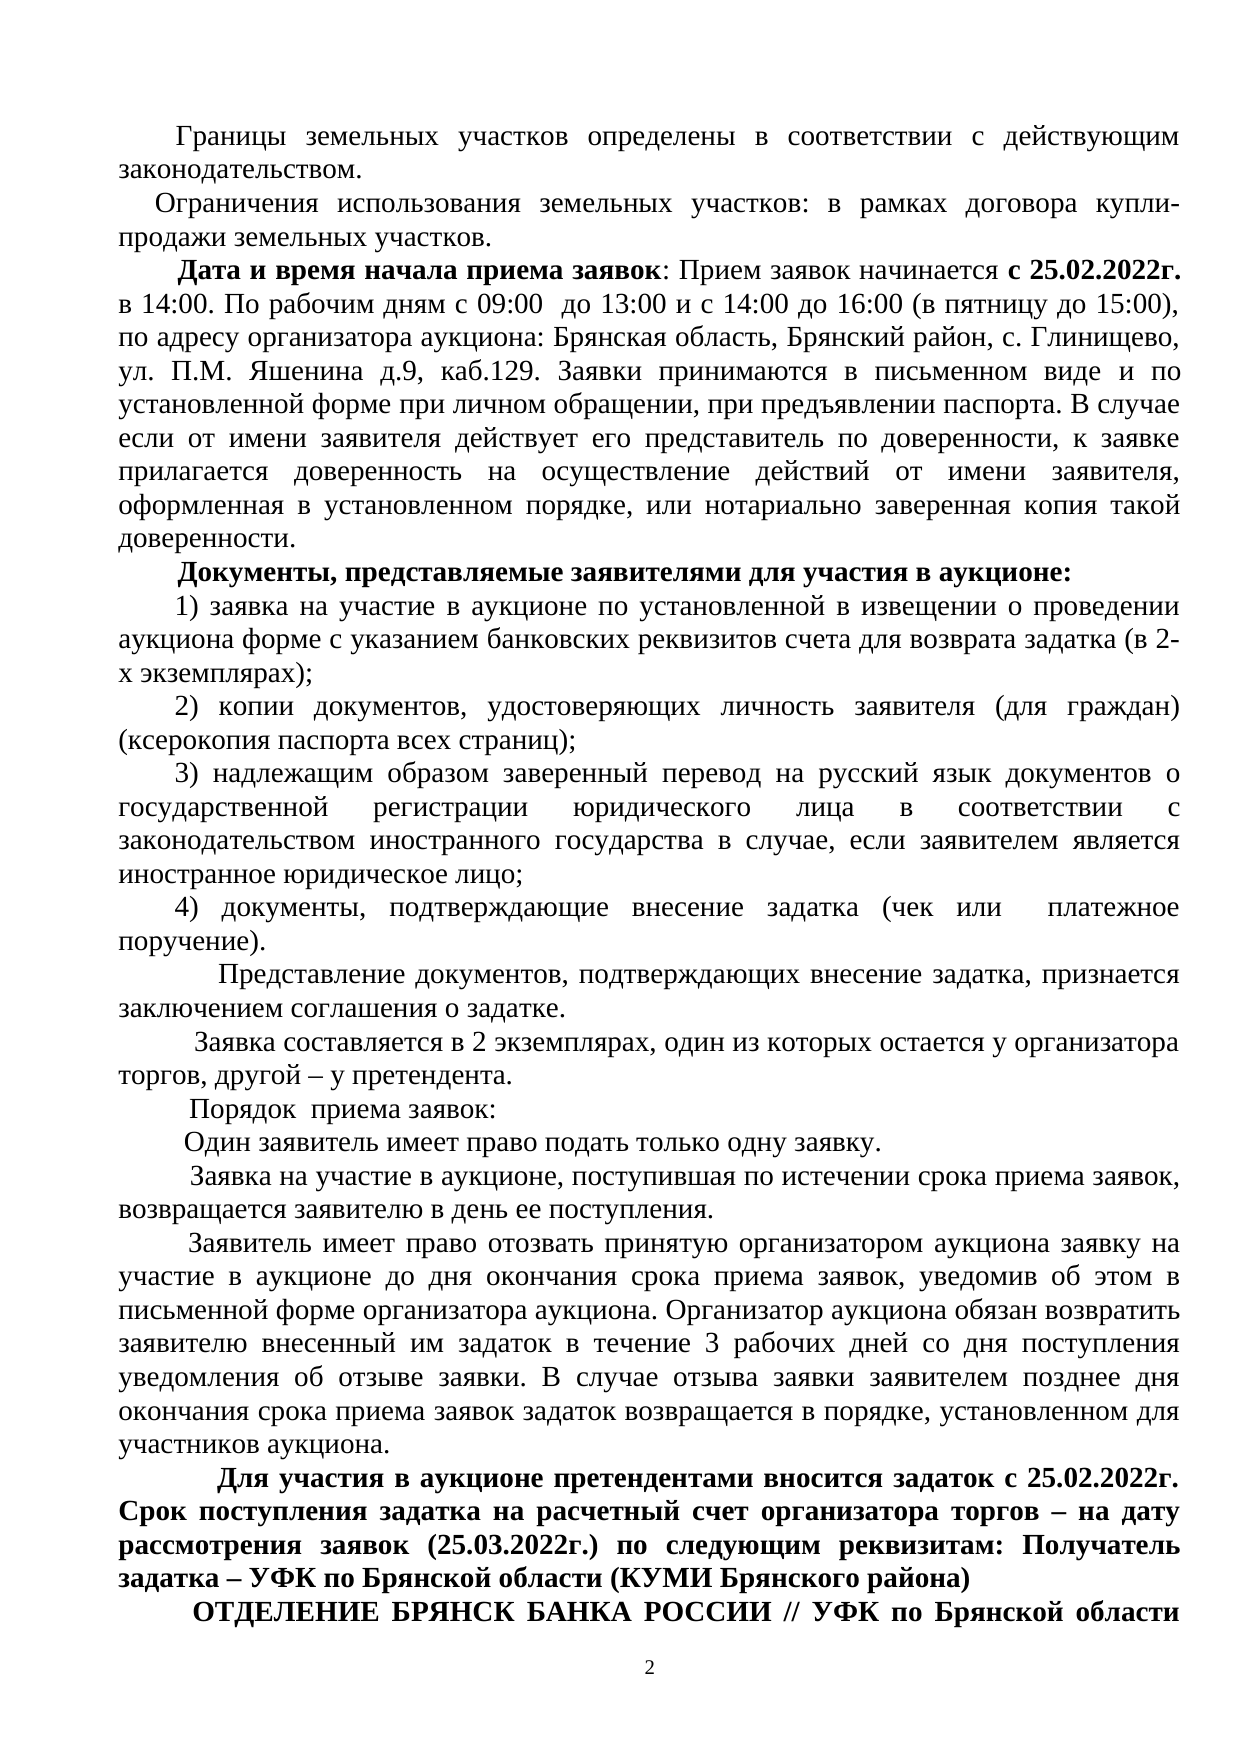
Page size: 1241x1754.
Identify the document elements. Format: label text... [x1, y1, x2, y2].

text Порядок приема заявок: [118, 1091, 1181, 1124]
text Заявка на участие в аукционе, поступившая по истечении срока приема заявок, возвращается заявителю в день ее поступления. [118, 1158, 1181, 1225]
text Документы, представляемые заявителями для участия в аукционе: [118, 554, 1181, 588]
text Заявитель имеет право отозвать принятую организатором аукциона заявку на участие в аукционе до дня окончания срока приема заявок, уведомив об этом в письменной форме организатора аукциона. Организатор аукциона обязан возвратить заявителю внесенный им задаток в течение 3 рабочих дней со дня поступления уведомления об отзыве заявки. В случае отзыва заявки заявителем позднее дня окончания срока приема заявок задаток возвращается в порядке, установленном для участников аукциона. [118, 1225, 1181, 1460]
text Для участия в аукционе претендентами вносится задаток с 25.02.2022г. Срок поступления задатка на расчетный счет организатора торгов – на дату рассмотрения заявок (25.03.2022г.) по следующим реквизитам: Получатель задатка – УФК по Брянской области (КУМИ Брянского района) [118, 1460, 1181, 1594]
text Заявка составляется в 2 экземплярах, один из которых остается у организатора торгов, другой – у претендента. [118, 1024, 1181, 1091]
text Дата и время начала приема заявок: Прием заявок начинается с 25.02.2022г. в 14:00. По рабочим дням с 09:00 до 13:00 и с 14:00 до 16:00 (в пятницу до 15:00), по адресу организатора аукциона: Брянская область, Брянский район, с. Глинищево, ул. П.М. Яшенина д.9, каб.129. Заявки принимаются в письменном виде и по установленной форме при личном обращении, при предъявлении паспорта. В случае если от имени заявителя действует его представитель по доверенности, к заявке прилагается доверенность на осуществление действий от имени заявителя, оформленная в установленном порядке, или нотариально заверенная копия такой доверенности. [118, 252, 1181, 554]
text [118, 1594, 1181, 1627]
text Границы земельных участков определены в соответствии с действующим законодательством. [118, 118, 1181, 185]
text 3) надлежащим образом заверенный перевод на русский язык документов о государственной регистрации юридического лица в соответствии с законодательством иностранного государства в случае, если заявителем является иностранное юридическое лицо; [118, 755, 1181, 889]
text Один заявитель имеет право подать только одну заявку. [118, 1124, 1181, 1158]
text 1) заявка на участие в аукционе по установленной в извещении о проведении аукциона форме с указанием банковских реквизитов счета для возврата задатка (в 2-х экземплярах); [118, 588, 1181, 688]
text 4) документы, подтверждающие внесение задатка (чек или платежное поручение). [118, 889, 1181, 957]
text Ограничения использования земельных участков: в рамках договора купли-продажи земельных участков. [118, 185, 1181, 252]
text Представление документов, подтверждающих внесение задатка, признается заключением соглашения о задатке. [118, 957, 1181, 1024]
text 2) копии документов, удостоверяющих личность заявителя (для граждан) (ксерокопия паспорта всех страниц); [118, 688, 1181, 755]
